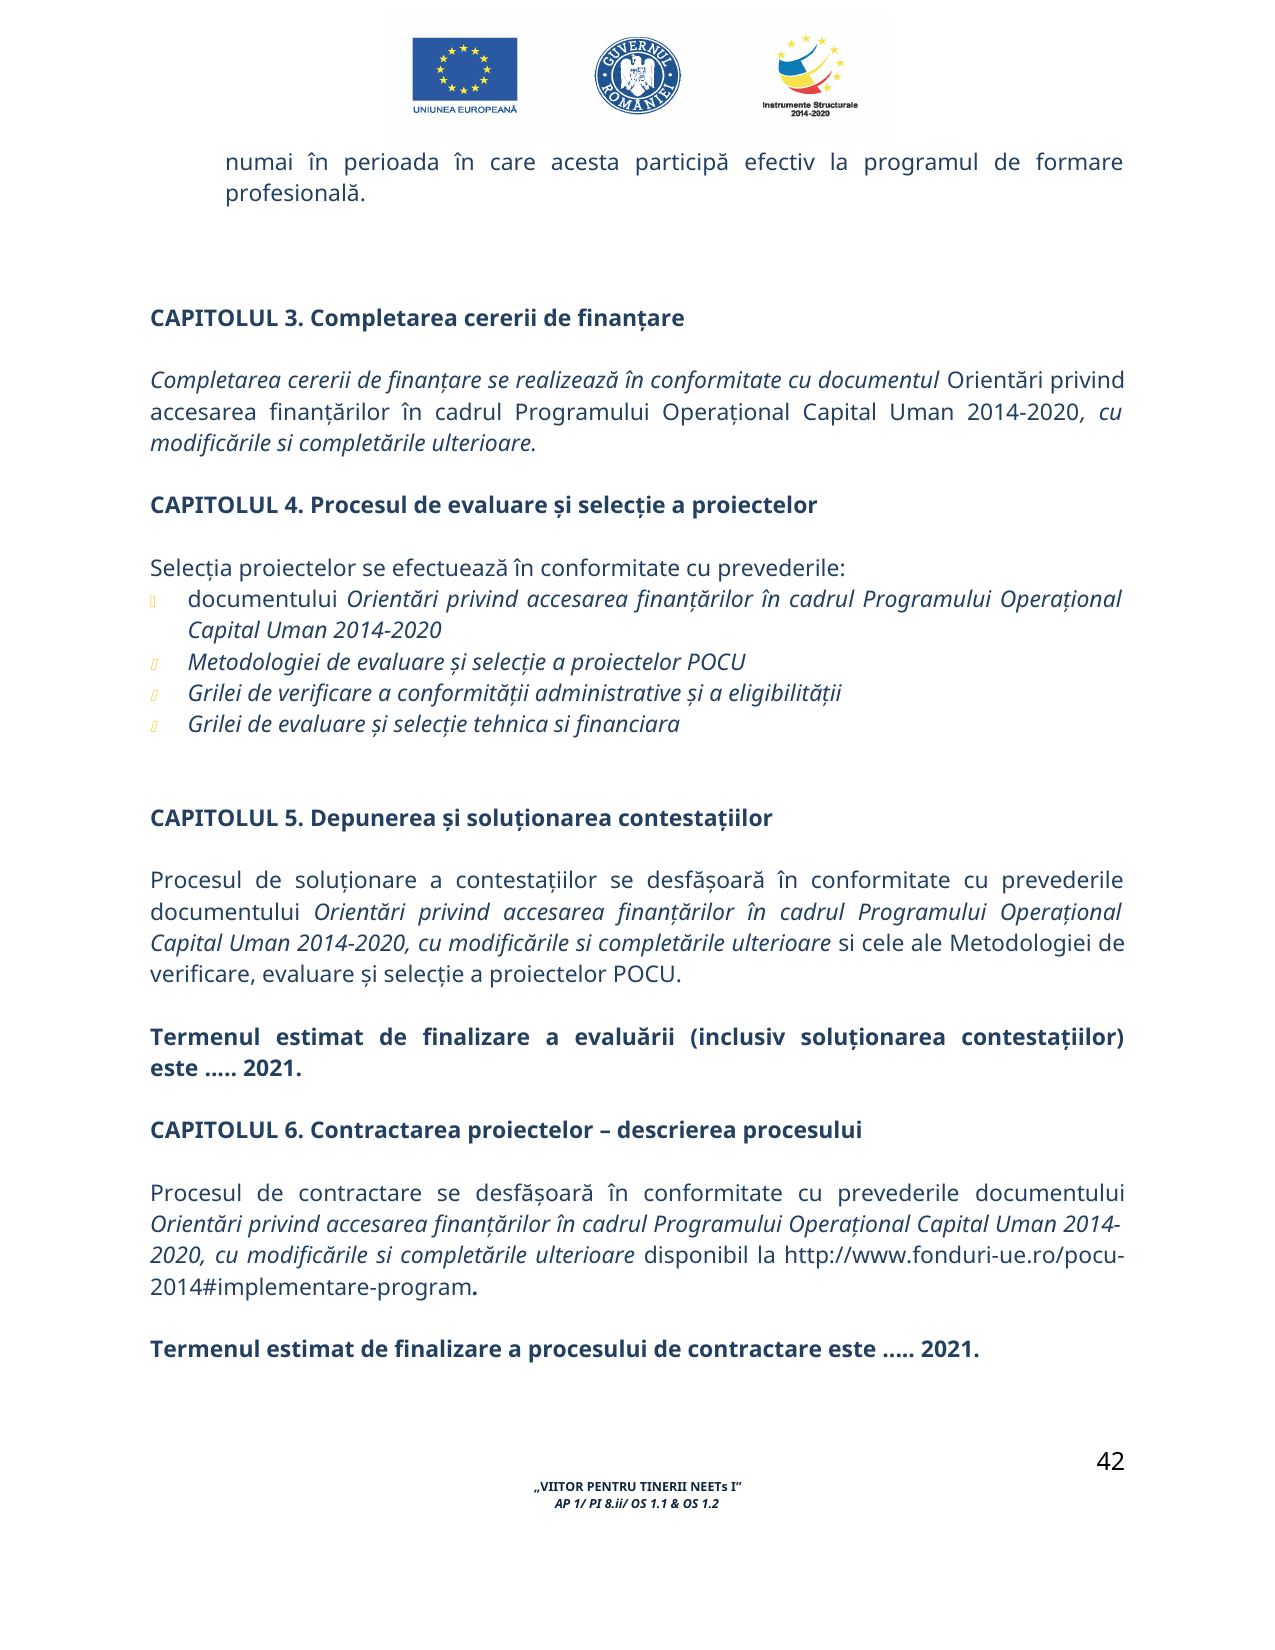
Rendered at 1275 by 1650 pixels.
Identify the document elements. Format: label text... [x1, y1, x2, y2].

text Completarea cererii de finanțare se realizează în conformitate cu documentul Orientări privind accesarea finanțărilor în cadrul Programului Operațional Capital Uman 2014-2020, cu modificările si completările ulterioare. [150, 364, 1125, 458]
text Termenul estimat de finalizare a evaluării (inclusiv soluționarea contestațiilor) este ..... 2021. [150, 1021, 1125, 1083]
list Grilei de verificare a conformității administrative și a eligibilității [150, 677, 1125, 708]
list Grilei de evaluare și selecție tehnica si financiara [150, 708, 1125, 739]
text Procesul de soluționare a contestațiilor se desfășoară în conformitate cu prevederile documentului Orientări privind accesarea finanțărilor în cadrul Programului Operațional Capital Uman 2014-2020, cu modificările si completările ulterioare si cele ale Metodologiei de verificare, evaluare și selecție a proiectelor POCU. [150, 864, 1125, 989]
subtitle CAPITOLUL 4. Procesul de evaluare și selecție a proiectelor [150, 489, 1125, 521]
subtitle CAPITOLUL 5. Depunerea și soluționarea contestațiilor [150, 802, 1125, 833]
list documentului Orientări privind accesarea finanțărilor în cadrul Programului Operațional Capital Uman 2014-2020 [150, 583, 1125, 646]
list Metodologiei de evaluare și selecție a proiectelor POCU [150, 646, 1125, 677]
text Termenul estimat de finalizare a procesului de contractare este ..... 2021. [150, 1333, 1125, 1364]
subtitle CAPITOLUL 6. Contractarea proiectelor – descrierea procesului [150, 1114, 1125, 1146]
subtitle CAPITOLUL 3. Completarea cererii de finanțare [150, 302, 1125, 333]
picture [383, 13, 892, 146]
text Selecția proiectelor se efectuează în conformitate cu prevederile: [150, 552, 1125, 583]
text Procesul de contractare se desfășoară în conformitate cu prevederile documentului Orientări privind accesarea finanțărilor în cadrul Programului Operațional Capital Uman 2014-2020, cu modificările si completările ulterioare disponibil la http://www.fonduri-ue.ro/pocu-2014#implementare-program. [150, 1177, 1125, 1302]
